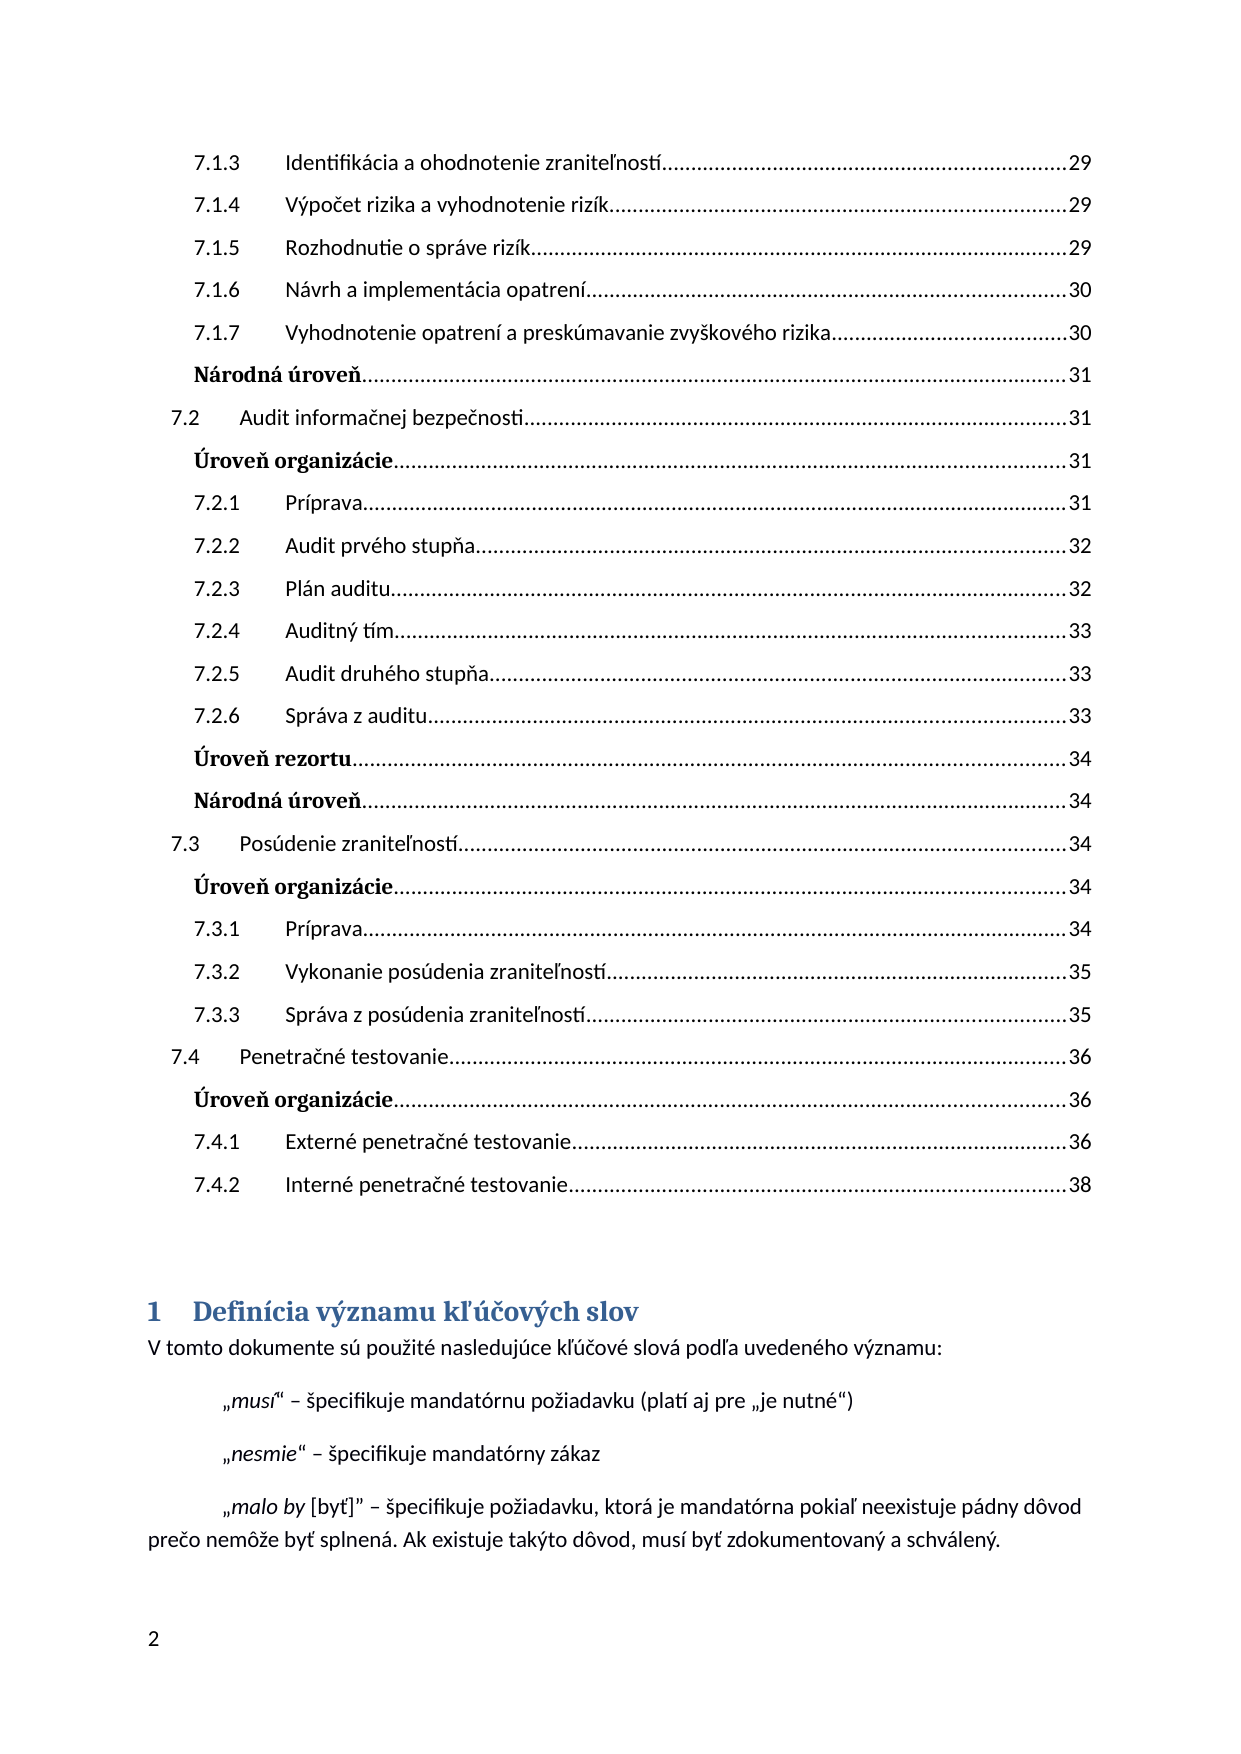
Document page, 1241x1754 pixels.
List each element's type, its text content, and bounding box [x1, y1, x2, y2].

text V tomto dokumente sú použité nasledujúce kľúčové slová podľa uvedeného významu: [148, 1333, 1093, 1361]
text „nesmie“ – špecifikuje mandatórny zákaz [148, 1439, 1093, 1467]
text „musí“ – špecifikuje mandatórnu požiadavku (platí aj pre „je nutné“) [148, 1386, 1093, 1414]
text „malo by [byť]” – špecifikuje požiadavku, ktorá je mandatórna pokiaľ neexistuje pádny dôvod prečo nemôže byť splnená. Ak existuje takýto dôvod, musí byť zdokumentovaný a schválený. [148, 1492, 1093, 1553]
subtitle Definícia významu kľúčových slov [148, 1295, 1093, 1328]
